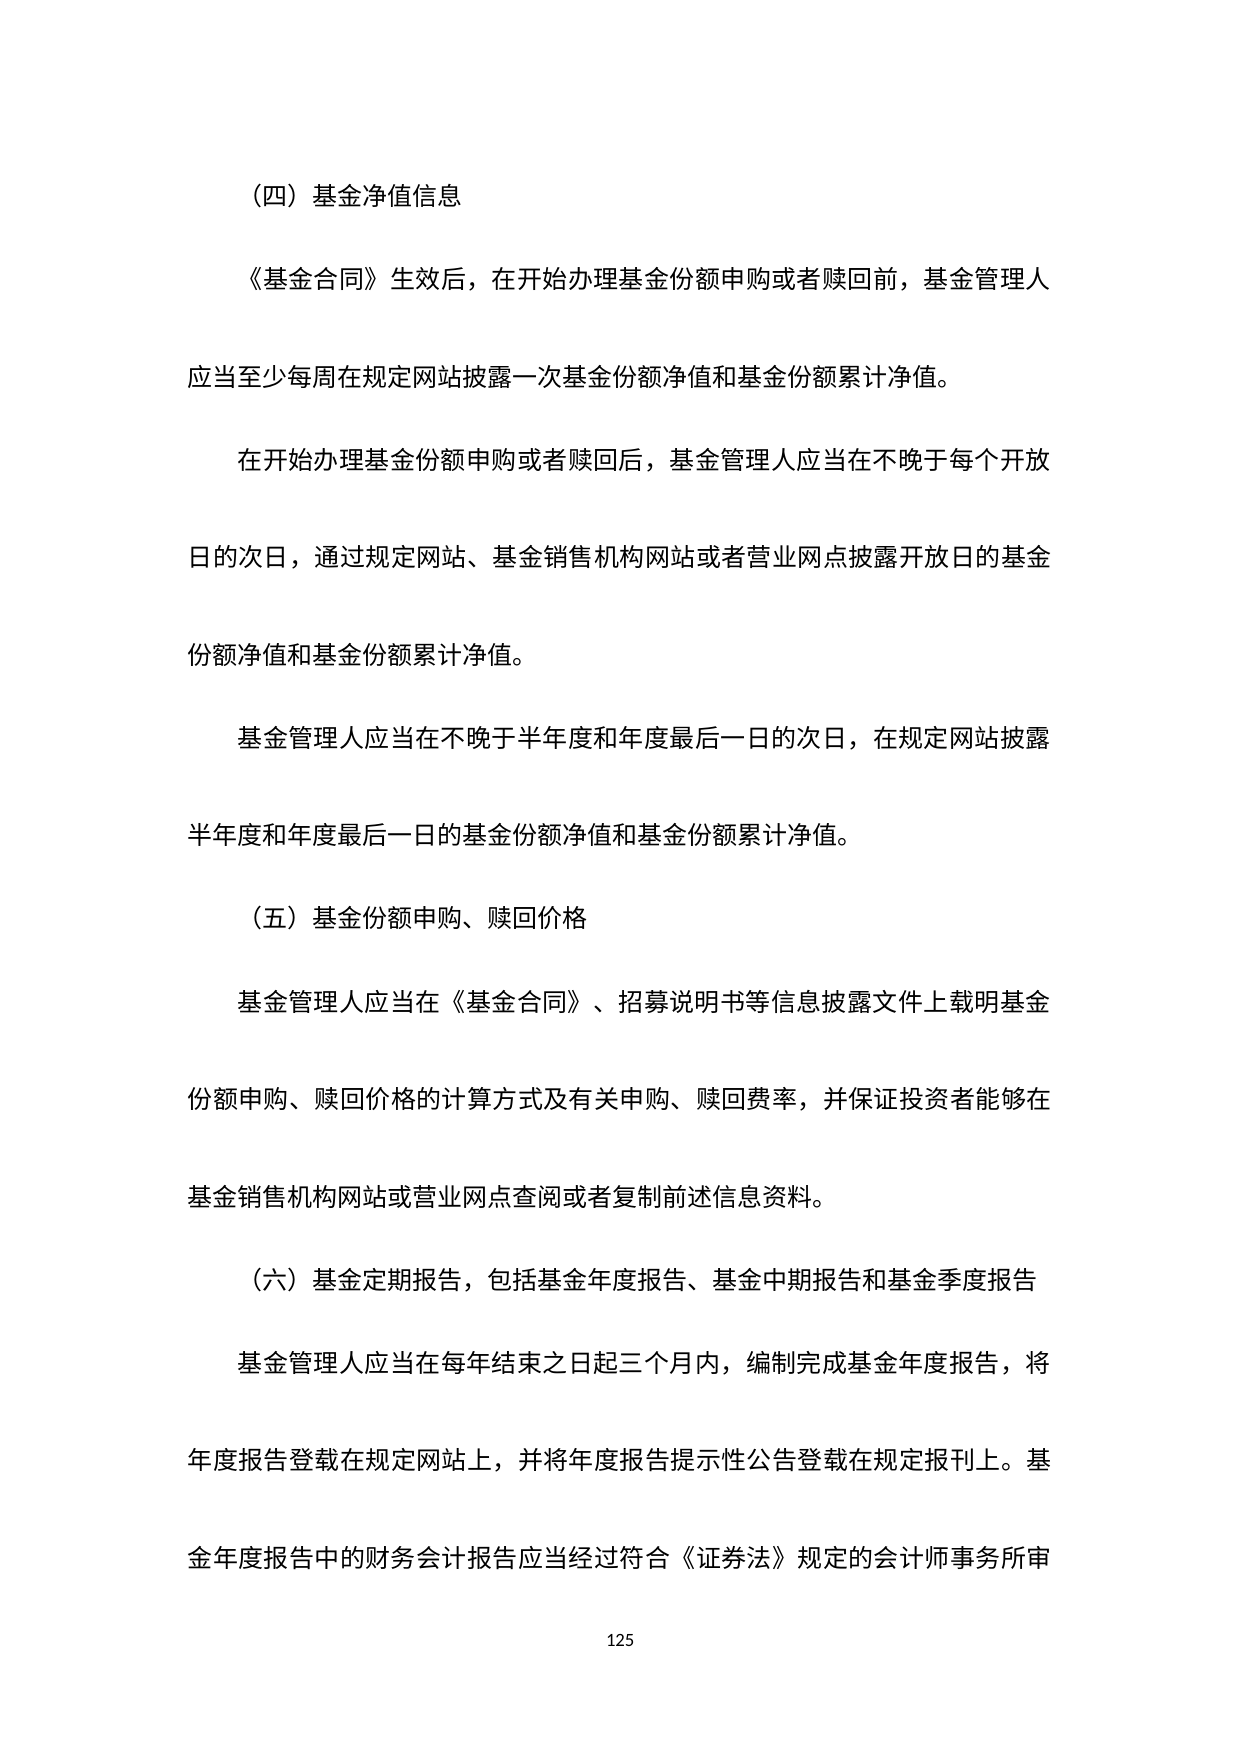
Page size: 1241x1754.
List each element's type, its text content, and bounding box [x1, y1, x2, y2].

text 基金管理人应当在《基金合同》、招募说明书等信息披露文件上载明基金份额申购、赎回价格的计算方式及有关申购、赎回费率，并保证投资者能够在基金销售机构网站或营业网点查阅或者复制前述信息资料。 [187, 968, 1053, 1228]
text （四）基金净值信息 [187, 162, 1053, 227]
text （五）基金份额申购、赎回价格 [187, 884, 1053, 949]
text 基金管理人应当在不晚于半年度和年度最后一日的次日，在规定网站披露半年度和年度最后一日的基金份额净值和基金份额累计净值。 [187, 704, 1053, 866]
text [187, 1329, 1053, 1589]
text （六）基金定期报告，包括基金年度报告、基金中期报告和基金季度报告 [187, 1246, 1053, 1311]
text 在开始办理基金份额申购或者赎回后，基金管理人应当在不晚于每个开放日的次日，通过规定网站、基金销售机构网站或者营业网点披露开放日的基金份额净值和基金份额累计净值。 [187, 426, 1053, 686]
text 《基金合同》生效后，在开始办理基金份额申购或者赎回前，基金管理人应当至少每周在规定网站披露一次基金份额净值和基金份额累计净值。 [187, 245, 1053, 408]
